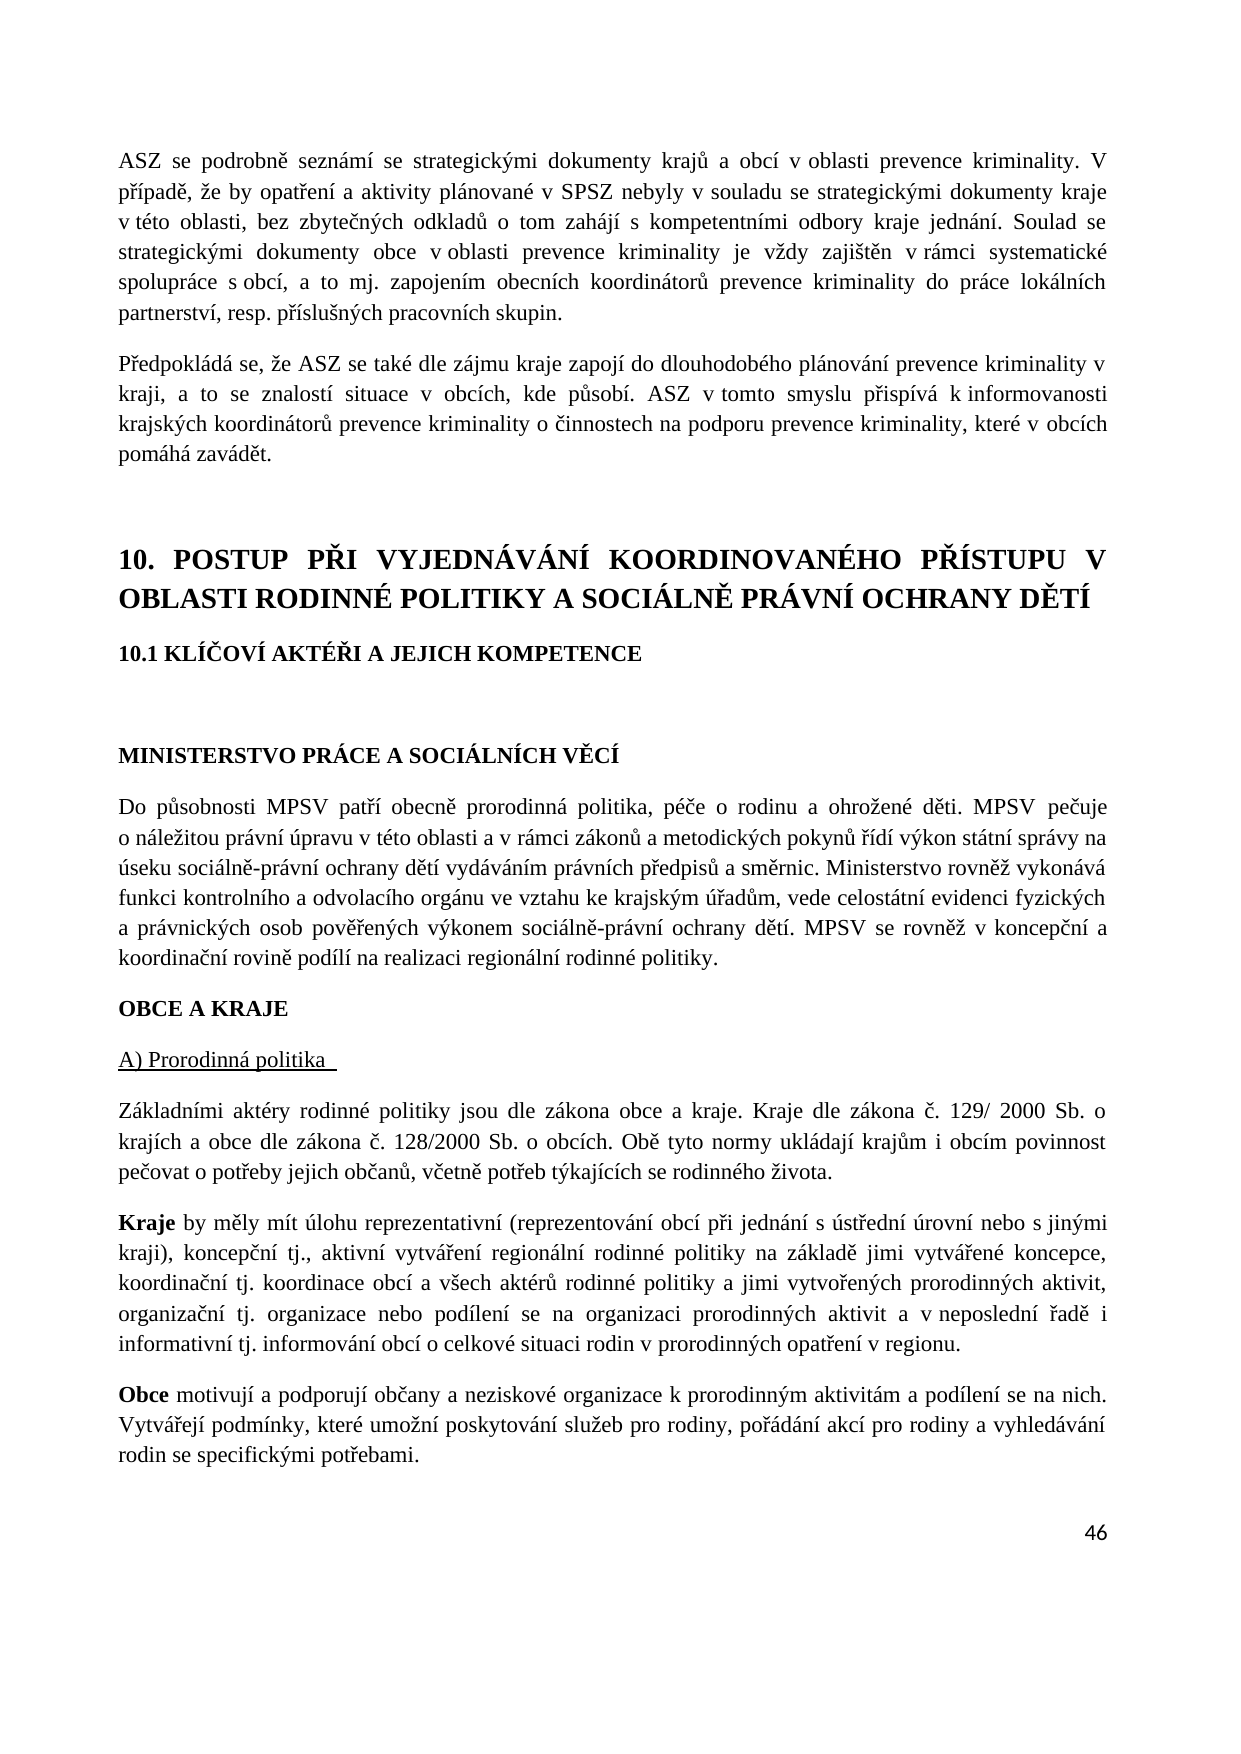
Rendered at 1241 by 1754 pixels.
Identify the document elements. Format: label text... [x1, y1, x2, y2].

text Předpokládá se, že ASZ se také dle zájmu kraje zapojí do dlouhodobého plánování prevence kriminality v kraji, a to se znalostí situace v obcích, kde působí. ASZ v tomto smyslu přispívá k informovanosti krajských koordinátorů prevence kriminality o činnostech na podporu prevence kriminality, které v obcích pomáhá zavádět. [118, 350, 1107, 467]
text Do působnosti MPSV patří obecně prorodinná politika, péče o rodinu a ohrožené děti. MPSV pečuje o náležitou právní úpravu v této oblasti a v rámci zákonů a metodických pokynů řídí výkon státní správy na úseku sociálně-právní ochrany dětí vydáváním právních předpisů a směrnic. Ministerstvo rovněž vykonává funkci kontrolního a odvolacího orgánu ve vztahu ke krajským úřadům, vede celostátní evidenci fyzických a právnických osob pověřených výkonem sociálně-právní ochrany dětí. MPSV se rovněž v koncepční a koordinační rovině podílí na realizaci regionální rodinné politiky. [118, 793, 1107, 854]
text ASZ se podrobně seznámí se strategickými dokumenty krajů a obcí v oblasti prevence kriminality. V případě, že by opatření a aktivity plánované v SPSZ nebyly v souladu se strategickými dokumenty kraje v této oblasti, bez zbytečných odkladů o tom zahájí s kompetentními odbory kraje jednání. Soulad se strategickými dokumenty obce v oblasti prevence kriminality je vždy zajištěn v rámci systematické spolupráce s obcí, a to mj. zapojením obecních koordinátorů prevence kriminality do práce lokálních partnerství, resp. příslušných pracovních skupin. [118, 148, 1107, 325]
text 10.1 KLÍČOVÍ AKTÉŘI A JEJICH KOMPETENCE [118, 640, 1107, 667]
text A) Prorodinná politika [118, 1047, 1107, 1073]
text Kraje by měly mít úlohu reprezentativní (reprezentování obcí při jednání s ústřední úrovní nebo s jinými kraji), koncepční tj., aktivní vytváření regionální rodinné politiky na základě jimi vytvářené koncepce, koordinační tj. koordinace obcí a všech aktérů rodinné politiky a jimi vytvořených prorodinných aktivit, organizační tj. organizace nebo podílení se na organizaci prorodinných aktivit a v neposlední řadě i informativní tj. informování obcí o celkové situaci rodin v prorodinných opatření v regionu. [118, 1209, 1107, 1356]
text Základními aktéry rodinné politiky jsou dle zákona obce a kraje. Kraje dle zákona č. 129/ 2000 Sb. o krajích a obce dle zákona č. 128/2000 Sb. o obcích. Obě tyto normy ukládají krajům i obcím povinnost pečovat o potřeby jejich občanů, včetně potřeb týkajících se rodinného života. [118, 1098, 1107, 1184]
text ministerstvo práce a sociálních věcí [118, 742, 1107, 769]
text 10. POSTUP PŘI VYJEDNÁVÁNÍ KOORDINOVANÉHO PŘÍSTUPU V OBLASTI RODINNÉ POLITIKY A SOCIÁLNĚ PRÁVNÍ OCHRANY DĚTÍ [118, 542, 1107, 614]
text OBCE A KRAJE [118, 996, 1107, 1022]
text Obce motivují a podporují občany a neziskové organizace k prorodinným aktivitám a podílení se na nich. Vytvářejí podmínky, které umožní poskytování služeb pro rodiny, pořádání akcí pro rodiny a vyhledávání rodin se specifickými potřebami. [118, 1381, 1107, 1468]
